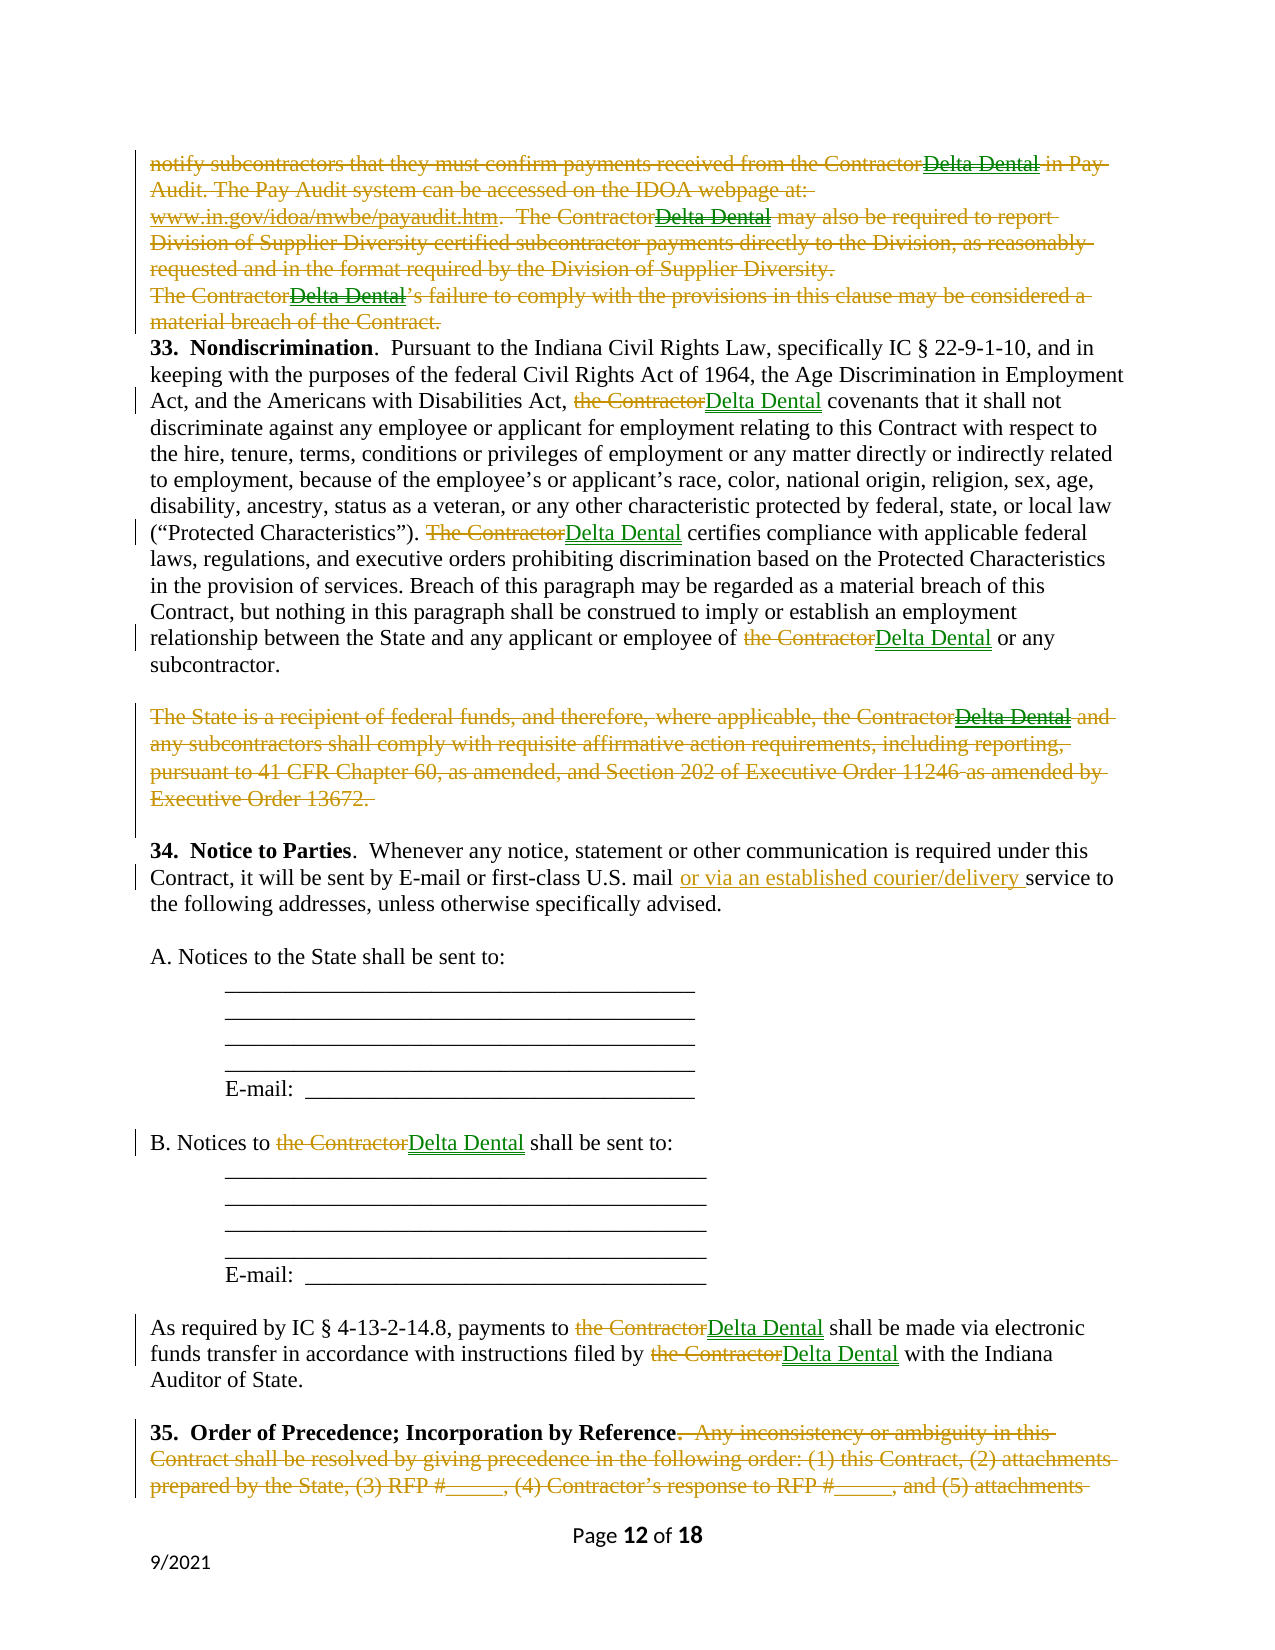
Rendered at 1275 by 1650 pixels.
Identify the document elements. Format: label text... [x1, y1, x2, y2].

text _________________________________________ [150, 969, 1125, 996]
text As required by IC § 4-13-2-14.8, payments to shall be made via electronic funds transfer in accordance with instructions filed by with the Indiana Auditor of State. [150, 1314, 1125, 1393]
text __________________________________________ [150, 1208, 1125, 1234]
text _________________________________________ [150, 996, 1125, 1022]
text __________________________________________ [150, 1182, 1125, 1208]
text E-mail: ___________________________________ [150, 1261, 1125, 1287]
text 34. Notice to Parties. Whenever any notice, statement or other communication is required under this Contract, it will be sent by E-mail or first-class U.S. mail service to the following addresses, unless otherwise specifically advised. [150, 838, 1125, 917]
text _________________________________________ [150, 1048, 1125, 1075]
text 33. Nondiscrimination. Pursuant to the Indiana Civil Rights Law, specifically IC § 22-9-1-10, and in keeping with the purposes of the federal Civil Rights Act of 1964, the Age Discrimination in Employment Act, and the Americans with Disabilities Act, covenants that it shall not discriminate against any employee or applicant for employment relating to this Contract with respect to the hire, tenure, terms, conditions or privileges of employment or any matter directly or indirectly related to employment, because of the employee’s or applicant’s race, color, national origin, religion, sex, age, disability, ancestry, status as a veteran, or any other characteristic protected by federal, state, or local law (“Protected Characteristics”). certifies compliance with applicable federal laws, regulations, and executive orders prohibiting discrimination based on the Protected Characteristics in the provision of services. Breach of this paragraph may be regarded as a material breach of this Contract, but nothing in this paragraph shall be construed to imply or establish an employment relationship between the State and any applicant or employee of or any subcontractor. [150, 334, 1125, 677]
text E-mail: __________________________________ [150, 1075, 1125, 1101]
text __________________________________________ [150, 1156, 1125, 1182]
text _________________________________________ [150, 1022, 1125, 1048]
text __________________________________________ [150, 1234, 1125, 1261]
text A. Notices to the State shall be sent to: [150, 943, 1125, 969]
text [150, 1419, 1125, 1498]
text B. Notices to shall be sent to: [150, 1129, 1125, 1156]
